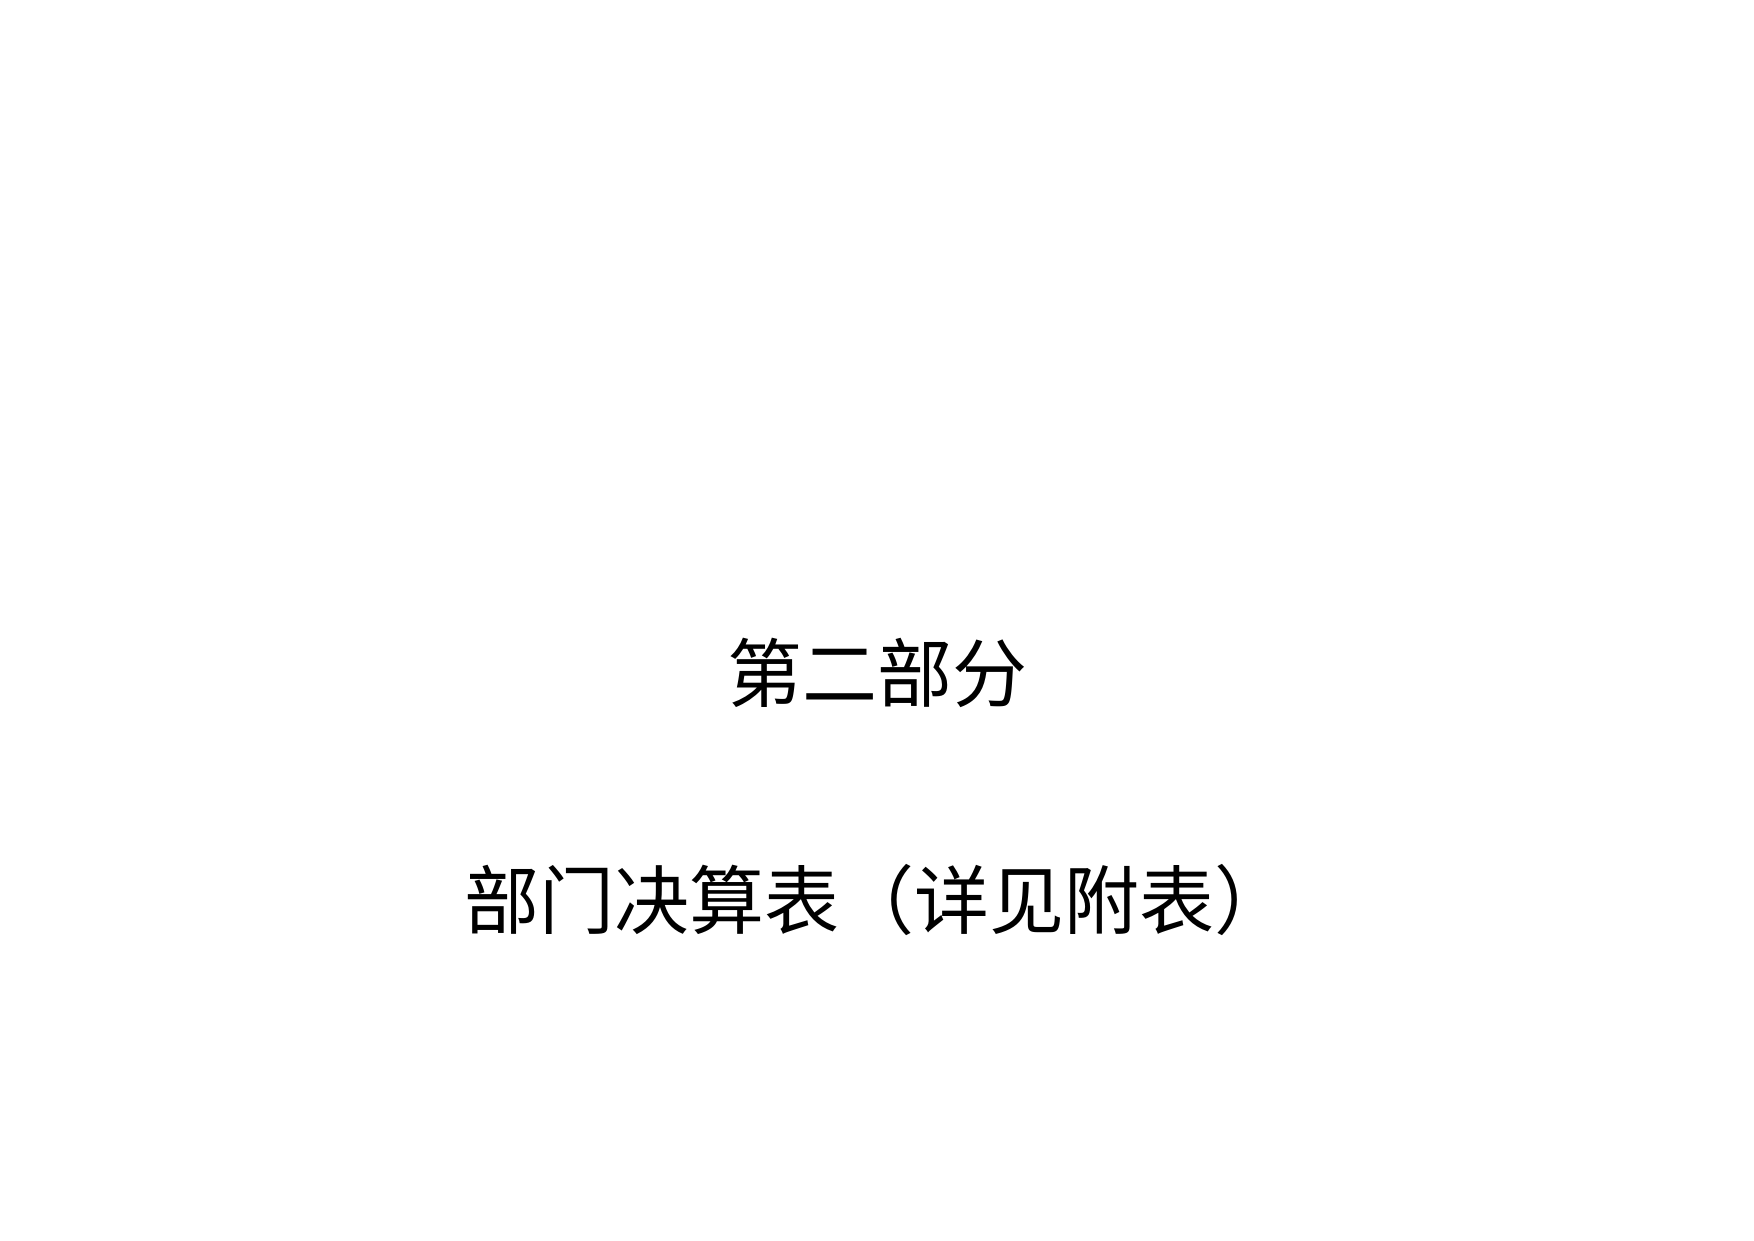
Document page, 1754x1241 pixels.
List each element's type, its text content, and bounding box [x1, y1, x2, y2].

text 第二部分 [75, 604, 1679, 734]
text 部门决算表（详见附表） [75, 831, 1679, 961]
